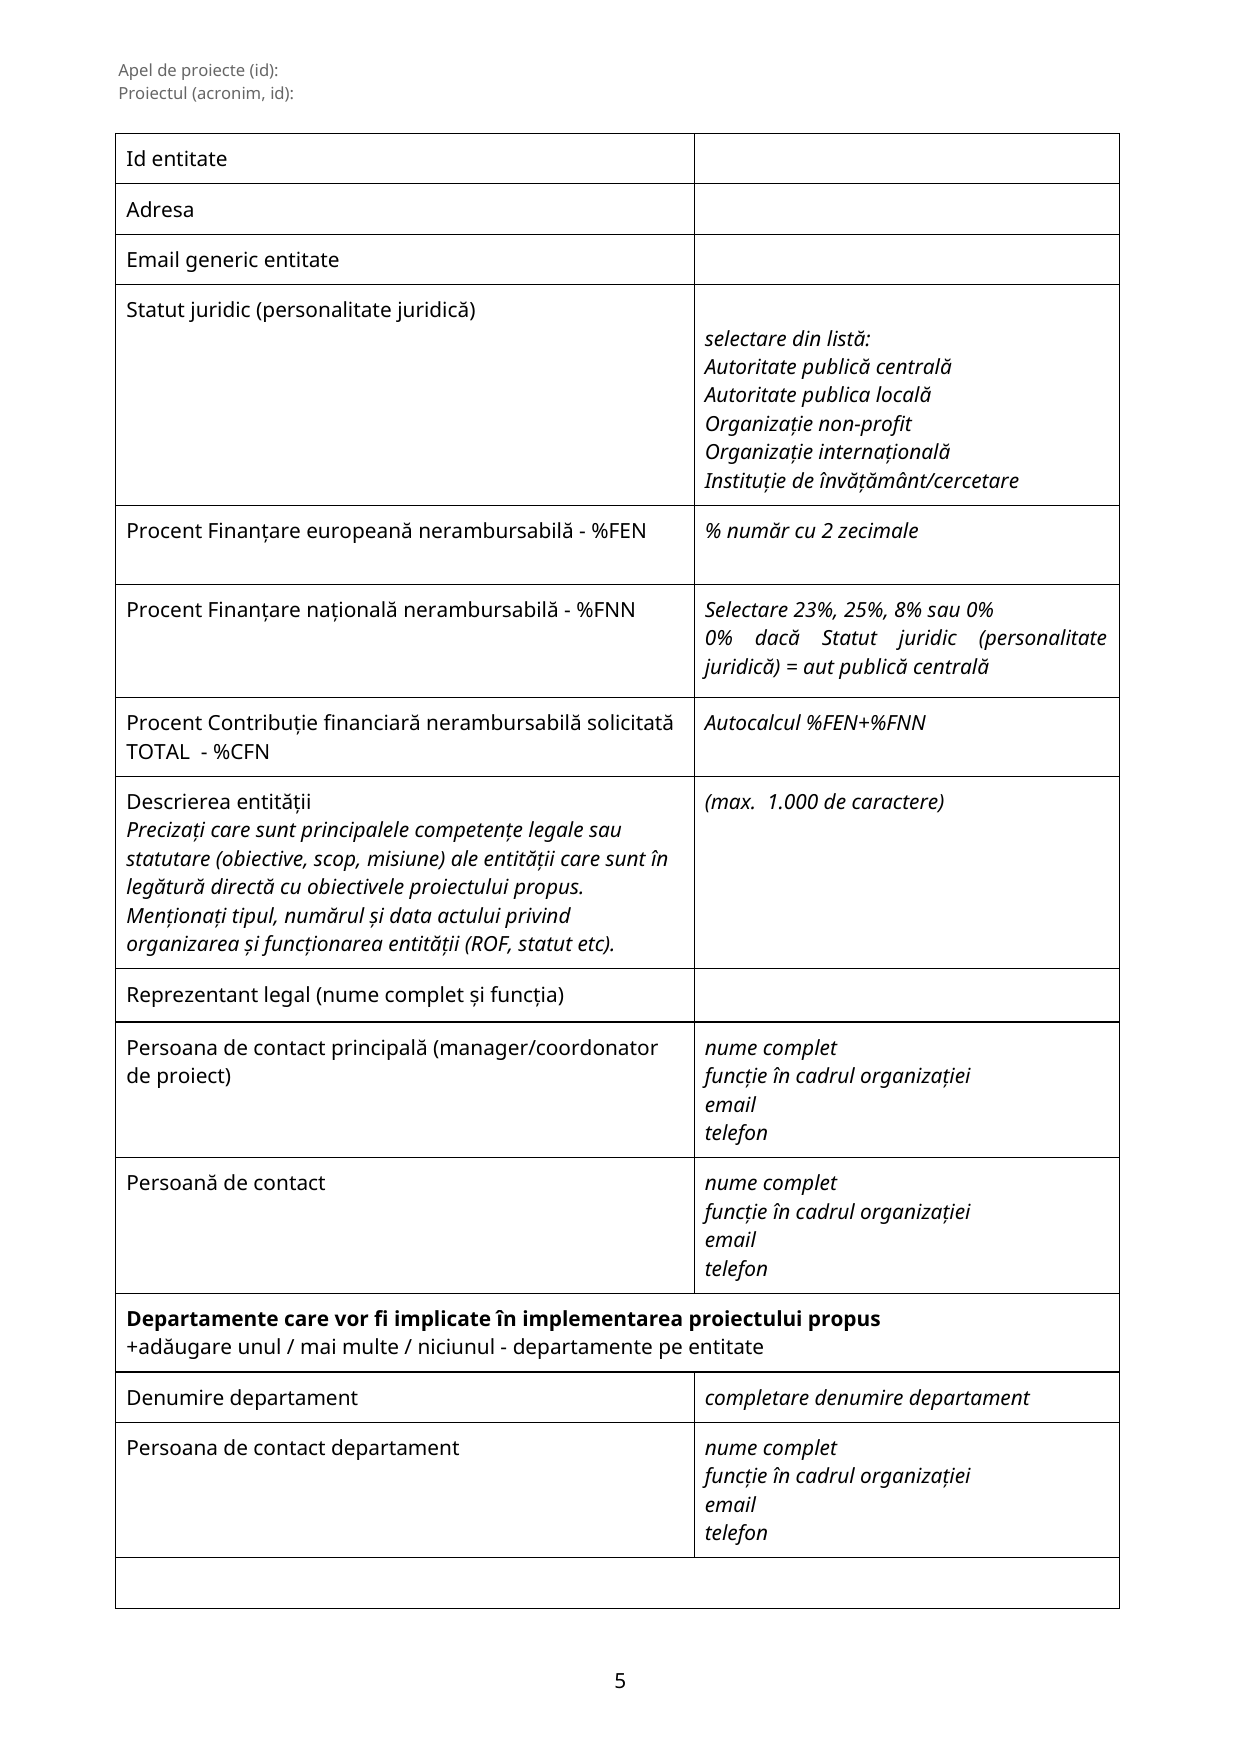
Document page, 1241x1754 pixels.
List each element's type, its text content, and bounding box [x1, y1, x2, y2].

table_cell Autocalcul %FEN+%FNN [695, 698, 1119, 776]
table_cell Statut juridic (personalitate juridică) [116, 285, 694, 505]
table_cell [695, 184, 1119, 233]
table_cell Selectare 23%, 25%, 8% sau 0% 0% dacă Statut juridic (personalitate juridică) = aut publică centrală [695, 585, 1119, 697]
table_cell (max. 1.000 de caractere) [695, 777, 1119, 968]
table_cell Descrierea entității Precizați care sunt principalele competențe legale sau statutare (obiective, scop, misiune) ale entității care sunt în legătură directă cu obiectivele proiectului propus. Menționați tipul, numărul și data actului privind organizarea și funcționarea entității (ROF, statut etc). [116, 777, 694, 968]
table_cell Persoana de contact departament [116, 1423, 694, 1557]
table_cell Id entitate [116, 134, 694, 183]
table_cell [695, 235, 1119, 284]
table_cell Email generic entitate [116, 235, 694, 284]
table_cell % număr cu 2 zecimale [695, 506, 1119, 583]
table_cell Denumire departament [116, 1373, 694, 1422]
table_cell [695, 134, 1119, 183]
table_cell completare denumire departament [695, 1373, 1119, 1422]
table_cell Procent Finanțare națională nerambursabilă - %FNN [116, 585, 694, 697]
table_cell nume complet funcție în cadrul organizației email telefon [695, 1023, 1119, 1157]
table_cell Persoana de contact principală (manager/coordonator de proiect) [116, 1023, 694, 1157]
table_cell nume complet funcție în cadrul organizației email telefon [695, 1158, 1119, 1293]
table_cell Departamente care vor fi implicate în implementarea proiectului propus +adăugare unul / mai multe / niciunul - departamente pe entitate [116, 1294, 1119, 1371]
table_cell Reprezentant legal (nume complet și funcția) [116, 969, 694, 1021]
table_cell [116, 1558, 1119, 1608]
table_cell selectare din listă: Autoritate publică centrală Autoritate publica locală Organizație non-profit Organizație internațională Instituție de învățământ/cercetare [695, 285, 1119, 505]
table_cell [695, 969, 1119, 1021]
table_cell Procent Finanțare europeană nerambursabilă - %FEN [116, 506, 694, 583]
table_cell nume complet funcție în cadrul organizației email telefon [695, 1423, 1119, 1557]
table_cell Adresa [116, 184, 694, 233]
table_cell Procent Contribuție financiară nerambursabilă solicitată TOTAL - %CFN [116, 698, 694, 776]
table_cell Persoană de contact [116, 1158, 694, 1293]
